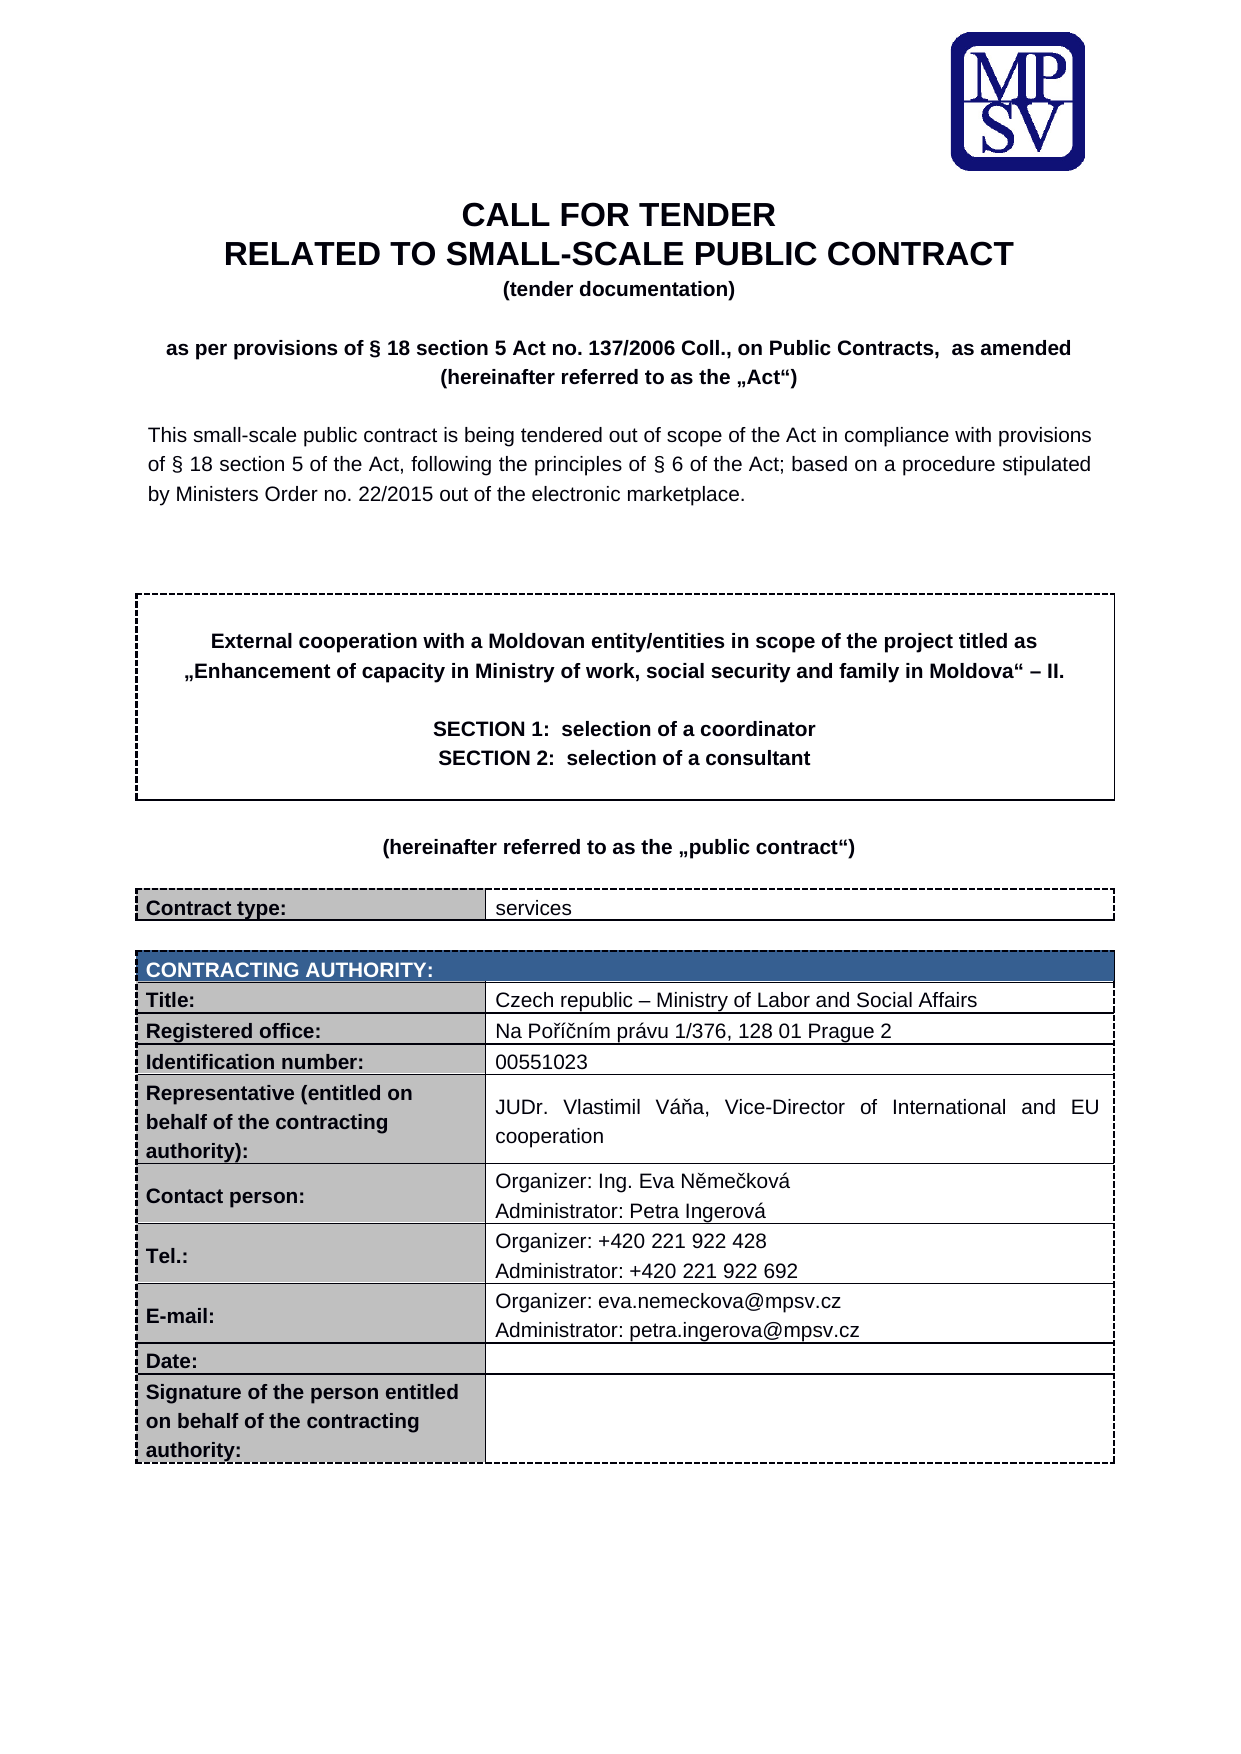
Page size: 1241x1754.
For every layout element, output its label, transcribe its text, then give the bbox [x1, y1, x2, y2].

table_cell [486, 1344, 1114, 1373]
table_header CONTRACTING AUTHORITY: [136, 950, 1114, 981]
table_cell E-mail: [136, 1284, 485, 1342]
table_cell Signature of the person entitled on behalf of the contracting authority: [136, 1373, 485, 1462]
table_header Contract type: [136, 888, 485, 919]
table_cell Contact person: [136, 1164, 485, 1222]
table_cell Tel.: [136, 1223, 485, 1282]
table_header External cooperation with a Moldovan entity/entities in scope of the project titled as „Enhancement of capacity in Ministry of work, social security and family in Moldova“ – II. SECTION 1: selection of a coordinator SECTION 2: selection of a consultant [136, 593, 1114, 799]
table_cell [486, 1375, 1114, 1462]
text This small-scale public contract is being tendered out of scope of the Act in compliance with provisions of § 18 section 5 of the Act, following the principles of § 6 of the Act; based on a procedure stipulated by Ministers Order no. 22/2015 out of the electronic marketplace. [148, 418, 1093, 505]
table_cell Identification number: [136, 1045, 485, 1073]
picture [950, 32, 1085, 171]
text CALL FOR TENDER [148, 195, 1090, 233]
table_cell Title: [136, 983, 485, 1012]
table_cell Representative (entitled on behalf of the contracting authority): [136, 1075, 485, 1163]
text (hereinafter referred to as the „public contract“) [148, 830, 1090, 859]
text as per provisions of § 18 section 5 Act no. 137/2006 Coll., on Public Contracts, as amended (hereinafter referred to as the „Act“) [148, 330, 1090, 389]
table_cell Na Poříčním právu 1/376, 128 01 Prague 2 [486, 1014, 1114, 1043]
text (tender documentation) [148, 272, 1090, 301]
table_cell 00551023 [486, 1045, 1114, 1073]
table_cell Organizer: +420 221 922 428 Administrator: +420 221 922 692 [486, 1224, 1114, 1282]
table_cell Czech republic – Ministry of Labor and Social Affairs [486, 983, 1114, 1012]
text RELATED TO SMALL-SCALE PUBLIC CONTRACT [148, 233, 1090, 272]
table_cell Organizer: Ing. Eva Němečková Administrator: Petra Ingerová [486, 1164, 1114, 1222]
table_cell JUDr. Vlastimil Váňa, Vice-Director of International and EU cooperation [486, 1075, 1114, 1163]
table_header services [486, 888, 1114, 919]
table_cell Organizer: eva.nemeckova@mpsv.cz Administrator: petra.ingerova@mpsv.cz [486, 1284, 1114, 1342]
table_cell Registered office: [136, 1014, 485, 1043]
table_cell Date: [136, 1344, 485, 1373]
